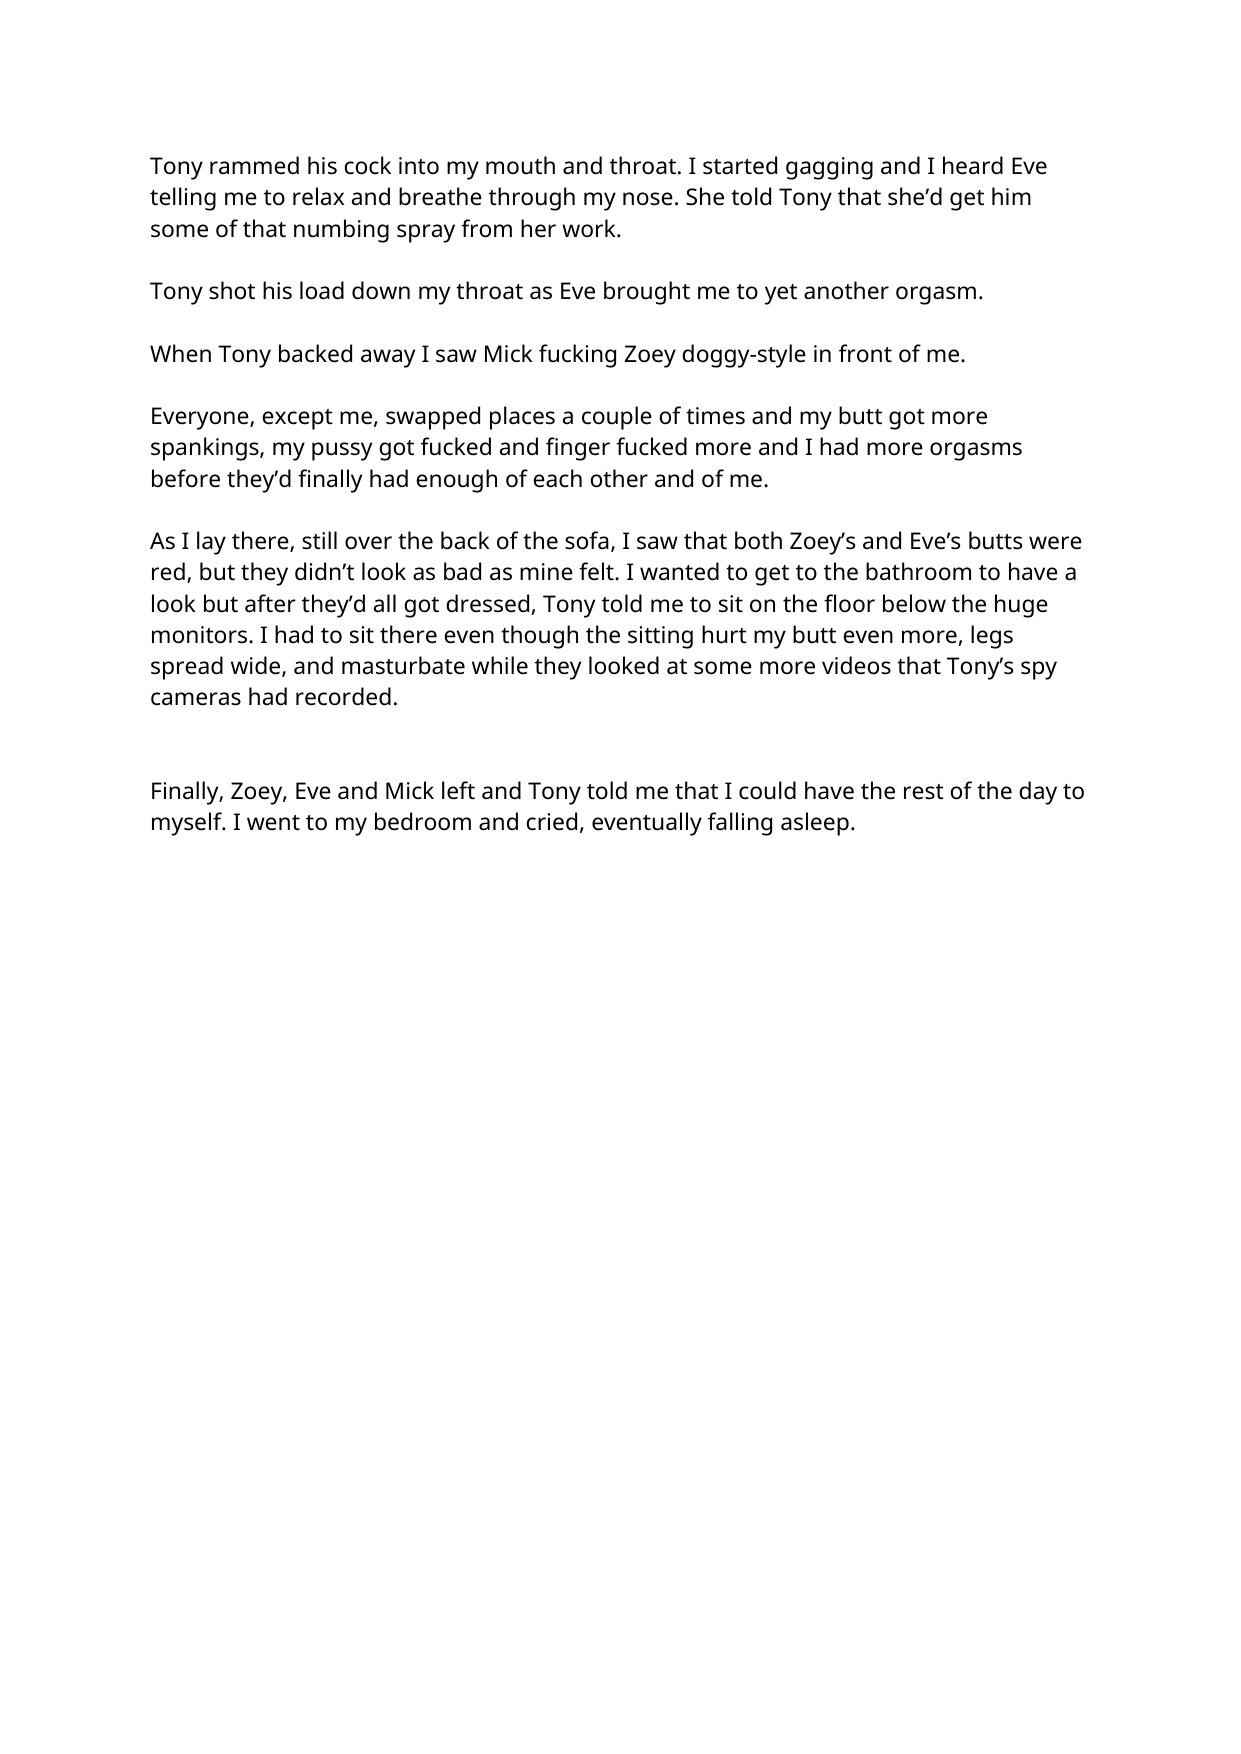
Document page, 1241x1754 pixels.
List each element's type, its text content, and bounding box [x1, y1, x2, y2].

text Tony rammed his cock into my mouth and throat. I started gagging and I heard Eve telling me to relax and breathe through my nose. She told Tony that she’d get him some of that numbing spray from her work. [150, 150, 1090, 244]
text Everyone, except me, swapped places a couple of times and my butt got more spankings, my pussy got fucked and finger fucked more and I had more orgasms before they’d finally had enough of each other and of me. [150, 400, 1090, 494]
text As I lay there, still over the back of the sofa, I saw that both Zoey’s and Eve’s butts were red, but they didn’t look as bad as mine felt. I wanted to get to the bathroom to have a look but after they’d all got dressed, Tony told me to sit on the floor below the huge monitors. I had to sit there even though the sitting hurt my butt even more, legs spread wide, and masturbate while they looked at some more videos that Tony’s spy cameras had recorded. [150, 525, 1090, 712]
text Finally, Zoey, Eve and Mick left and Tony told me that I could have the rest of the day to myself. I went to my bedroom and cried, eventually falling asleep. [150, 775, 1090, 837]
text When Tony backed away I saw Mick fucking Zoey doggy-style in front of me. [150, 337, 1090, 369]
text Tony shot his load down my throat as Eve brought me to yet another orgasm. [150, 275, 1090, 306]
